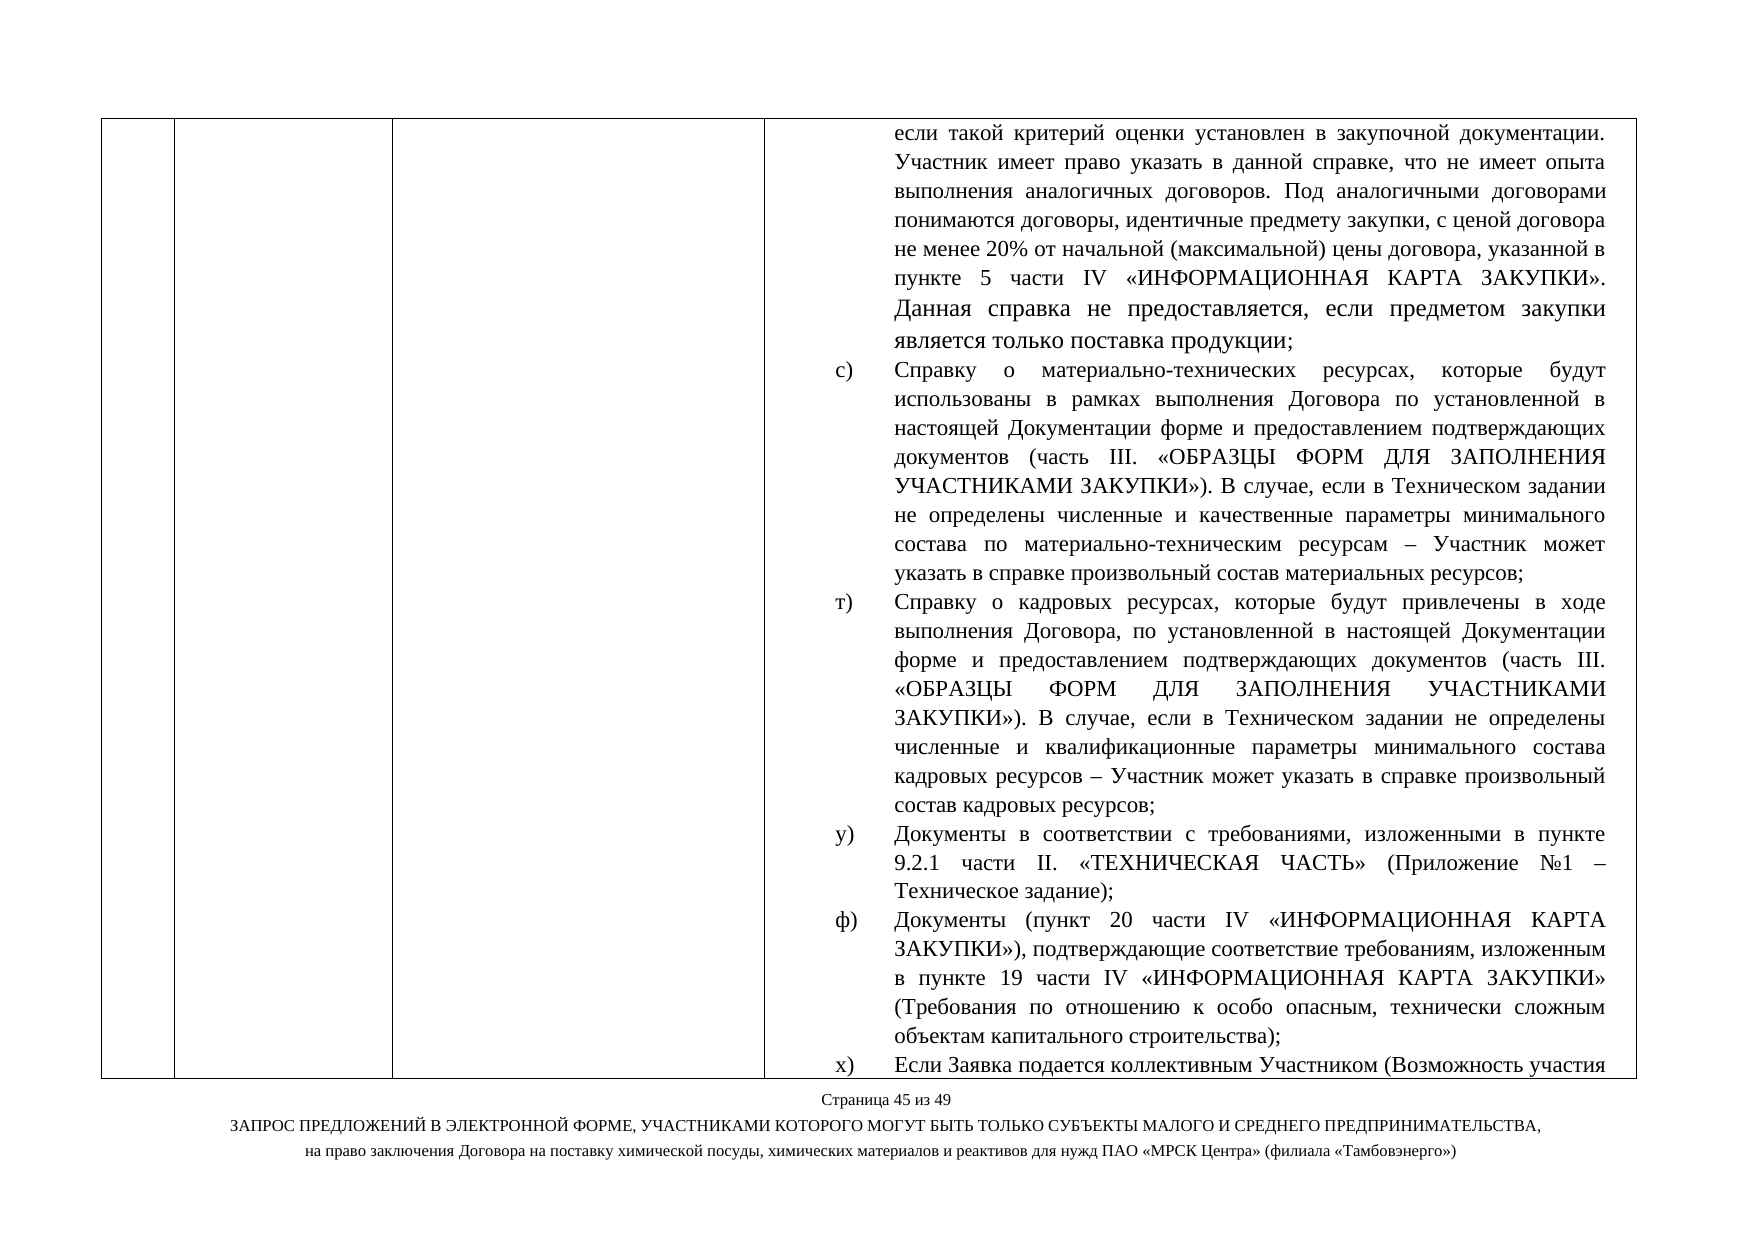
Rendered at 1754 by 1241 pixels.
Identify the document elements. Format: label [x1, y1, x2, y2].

table_cell [102, 119, 174, 1078]
table_cell [393, 119, 764, 1078]
table_cell [175, 119, 392, 1078]
table_cell [765, 119, 1636, 1078]
